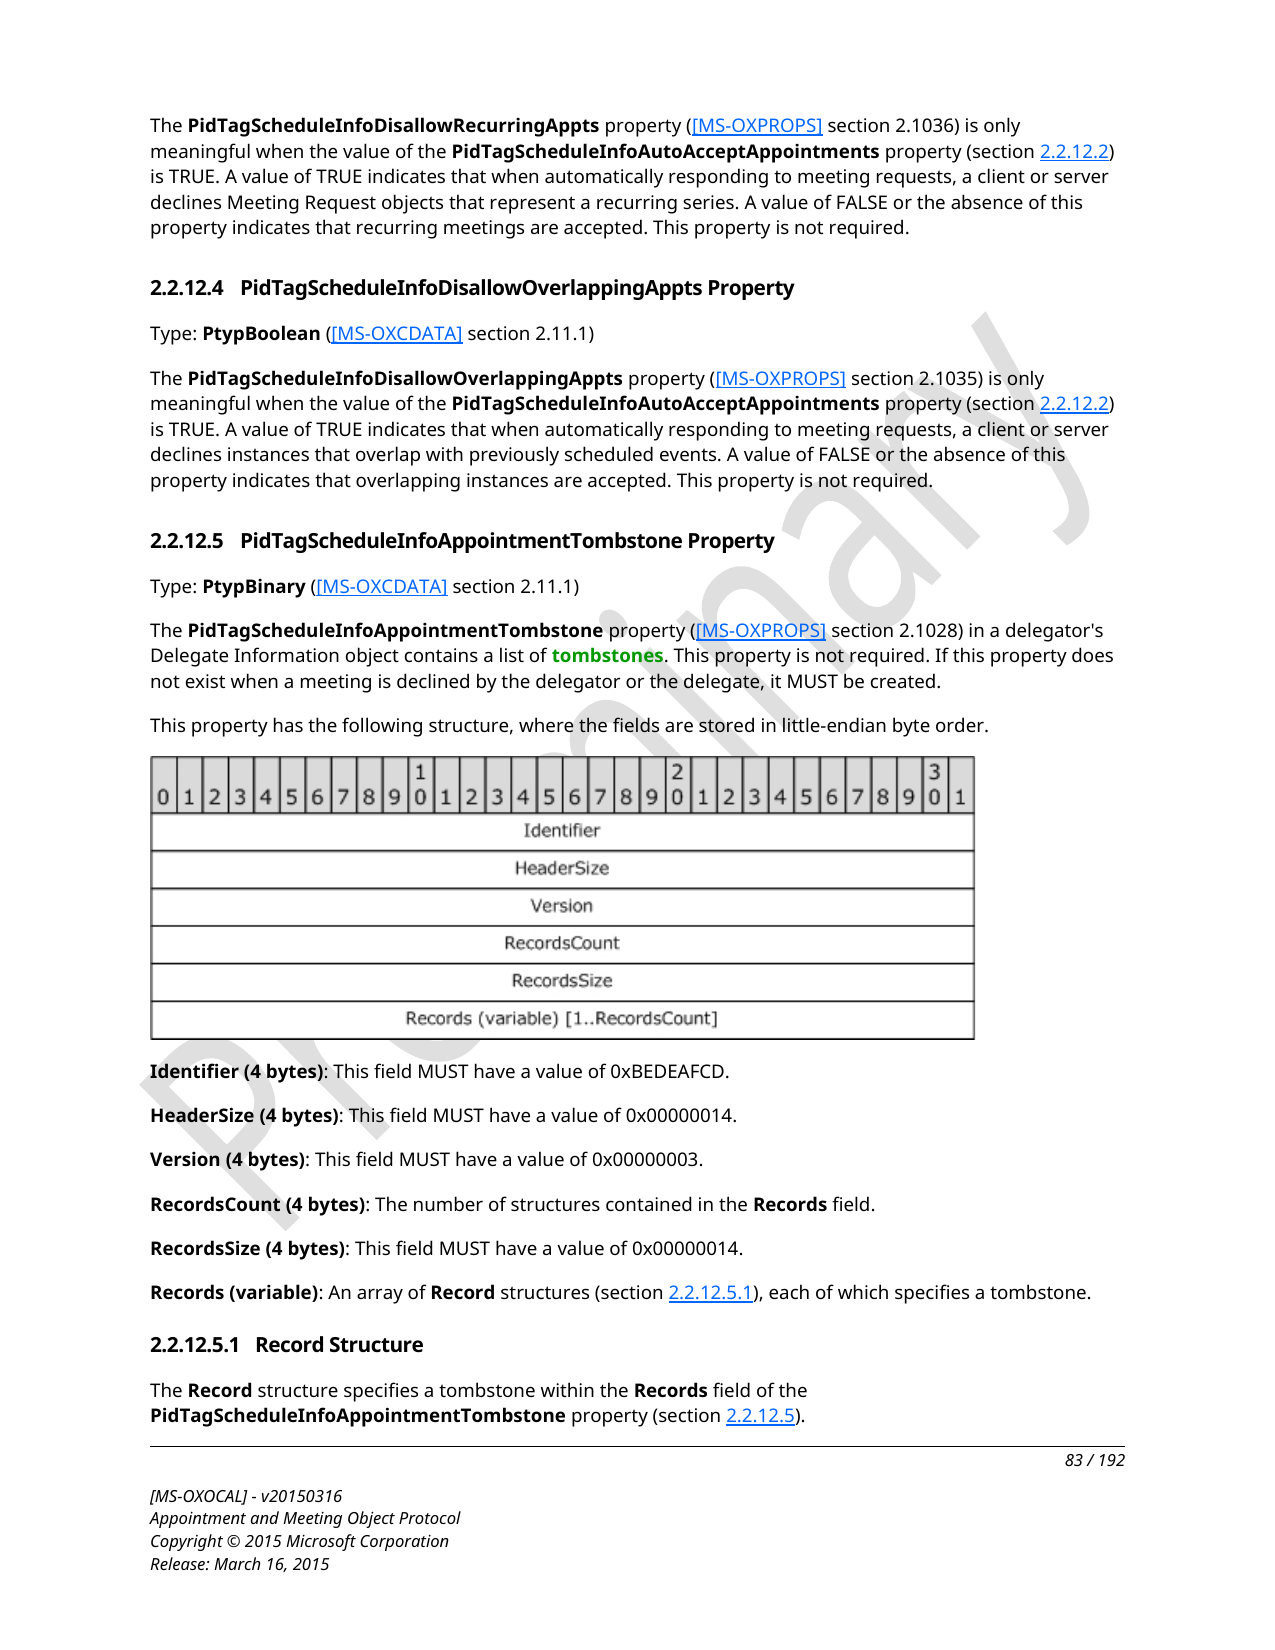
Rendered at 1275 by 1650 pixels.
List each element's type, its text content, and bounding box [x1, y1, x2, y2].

subtitle PidTagScheduleInfoDisallowOverlappingAppts Property [150, 273, 1125, 302]
text The PidTagScheduleInfoDisallowOverlappingAppts property ([MS-OXPROPS] section 2.1035) is only meaningful when the value of the PidTagScheduleInfoAutoAcceptAppointments property (section 2.2.12.2) is TRUE. A value of TRUE indicates that when automatically responding to meeting requests, a client or server declines instances that overlap with previously scheduled events. A value of FALSE or the absence of this property indicates that overlapping instances are accepted. This property is not required. [150, 365, 1125, 492]
subtitle Record Structure [150, 1330, 1125, 1358]
text RecordsCount (4 bytes): The number of structures contained in the Records field. [150, 1191, 1125, 1216]
text Type: PtypBoolean ([MS-OXCDATA] section 2.11.1) [150, 321, 1125, 346]
text The PidTagScheduleInfoDisallowRecurringAppts property ([MS-OXPROPS] section 2.1036) is only meaningful when the value of the PidTagScheduleInfoAutoAcceptAppointments property (section 2.2.12.2) is TRUE. A value of TRUE indicates that when automatically responding to meeting requests, a client or server declines Meeting Request objects that represent a recurring series. A value of FALSE or the absence of this property indicates that recurring meetings are accepted. This property is not required. [150, 112, 1125, 240]
text The PidTagScheduleInfoAppointmentTombstone property ([MS-OXPROPS] section 2.1028) in a delegator's Delegate Information object contains a list of tombstones. This property is not required. If this property does not exist when a meeting is declined by the delegator or the delegate, it MUST be created. [150, 617, 1125, 694]
text This property has the following structure, where the fields are stored in little-endian byte order. [150, 713, 1125, 738]
text The Record structure specifies a tombstone within the Records field of the PidTagScheduleInfoAppointmentTombstone property (section 2.2.12.5). [150, 1377, 1125, 1428]
text RecordsSize (4 bytes): This field MUST have a value of 0x00000014. [150, 1235, 1125, 1261]
subtitle PidTagScheduleInfoAppointmentTombstone Property [150, 526, 1125, 554]
text Records (variable): An array of Record structures (section 2.2.12.5.1), each of which specifies a tombstone. [150, 1279, 1125, 1305]
text Identifier (4 bytes): This field MUST have a value of 0xBEDEAFCD. [150, 1058, 1125, 1084]
text Version (4 bytes): This field MUST have a value of 0x00000003. [150, 1147, 1125, 1172]
text Type: PtypBinary ([MS-OXCDATA] section 2.11.1) [150, 573, 1125, 598]
text HeaderSize (4 bytes): This field MUST have a value of 0x00000014. [150, 1102, 1125, 1128]
